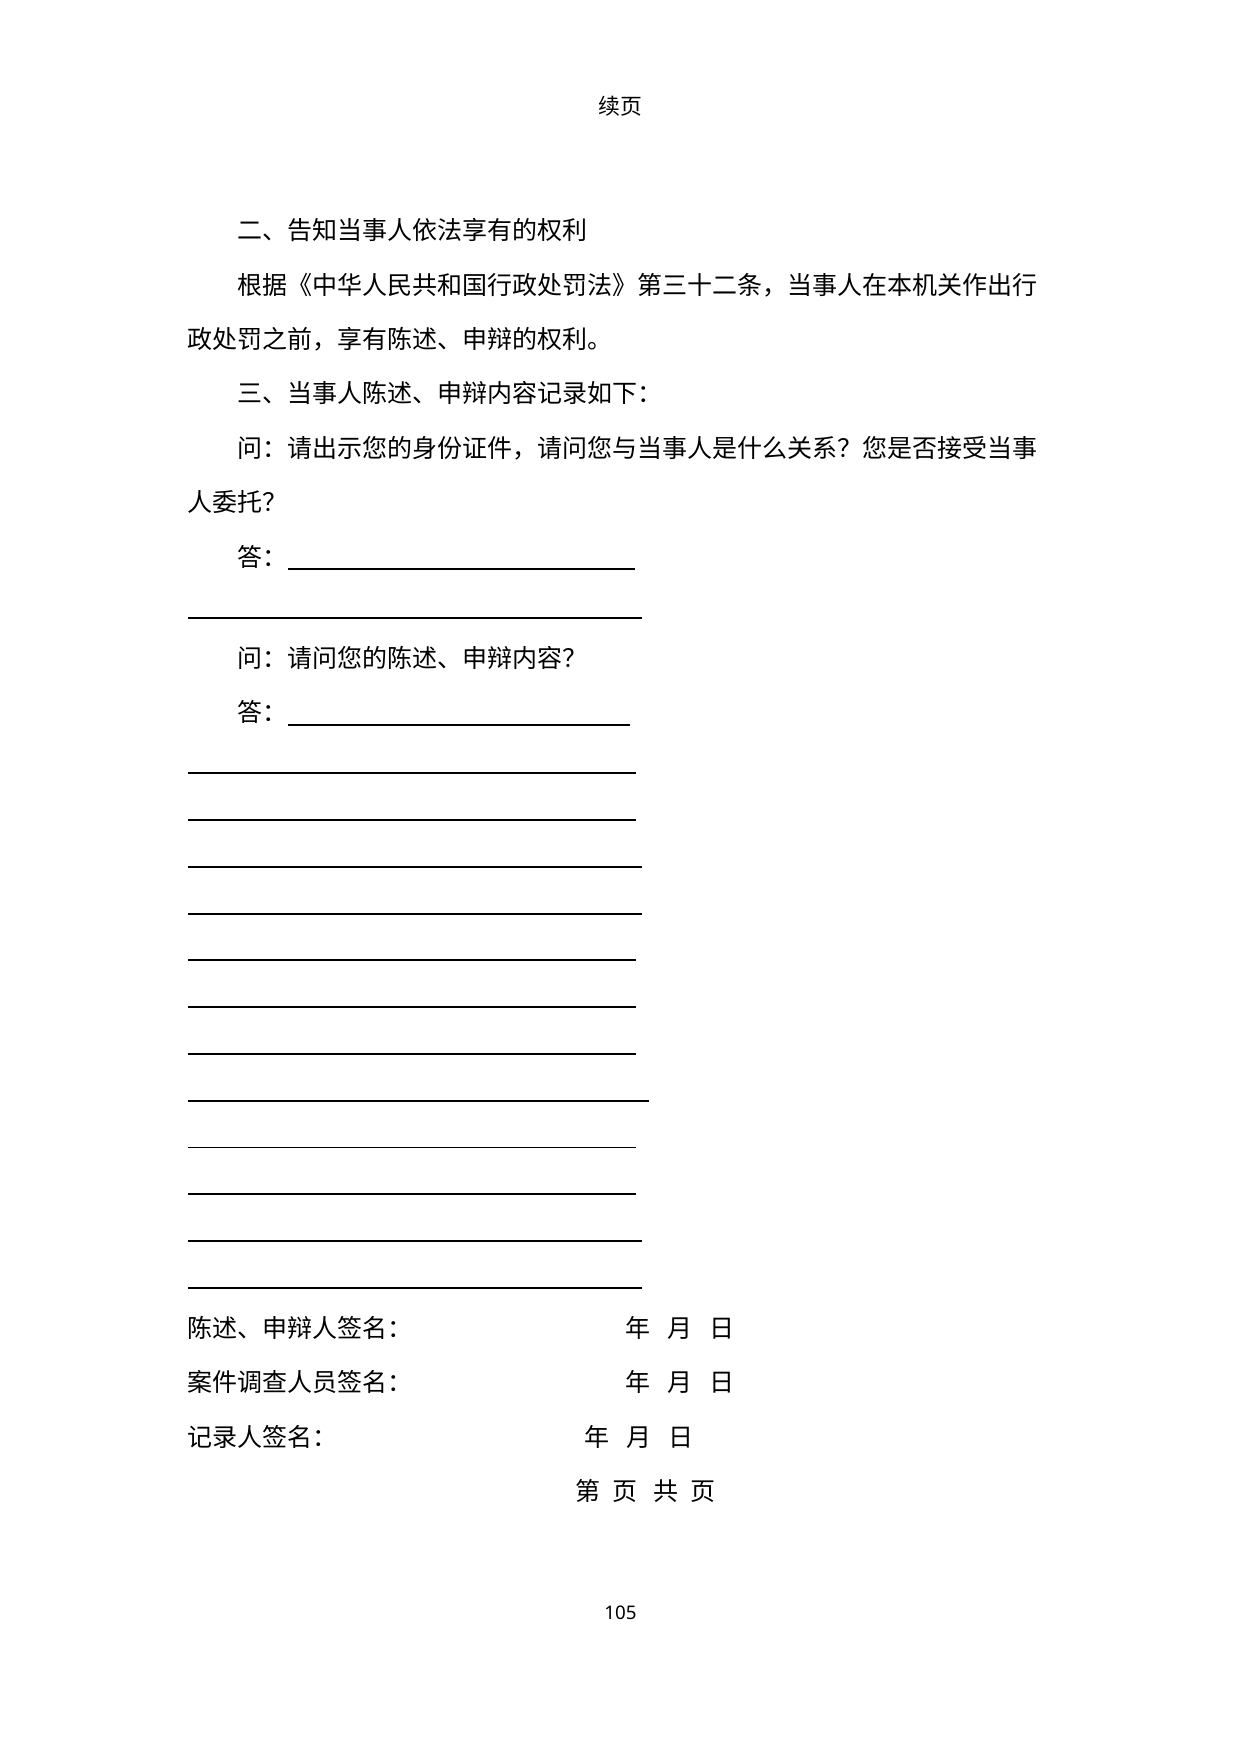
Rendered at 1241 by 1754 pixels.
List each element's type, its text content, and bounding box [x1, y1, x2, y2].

text 三、当事人陈述、申辩内容记录如下： [187, 374, 1053, 410]
text 记录人签名： 年 月 日 [187, 1417, 1053, 1453]
text 二、告知当事人依法享有的权利 [187, 211, 1053, 247]
text 根据《中华人民共和国行政处罚法》第三十二条，当事人在本机关作出行政处罚之前，享有陈述、申辩的权利。 [187, 265, 1053, 356]
text 答： [187, 693, 1053, 729]
text 问：请出示您的身份证件，请问您与当事人是什么关系？您是否接受当事人委托？ [187, 428, 1053, 519]
text 陈述、申辩人签名： 年 月 日 [187, 1308, 1053, 1344]
text 第 页 共 页 [187, 1471, 1053, 1508]
text 答： [187, 537, 1053, 573]
text 案件调查人员签名： 年 月 日 [187, 1363, 1053, 1399]
text 问：请问您的陈述、申辩内容？ [187, 638, 1053, 674]
